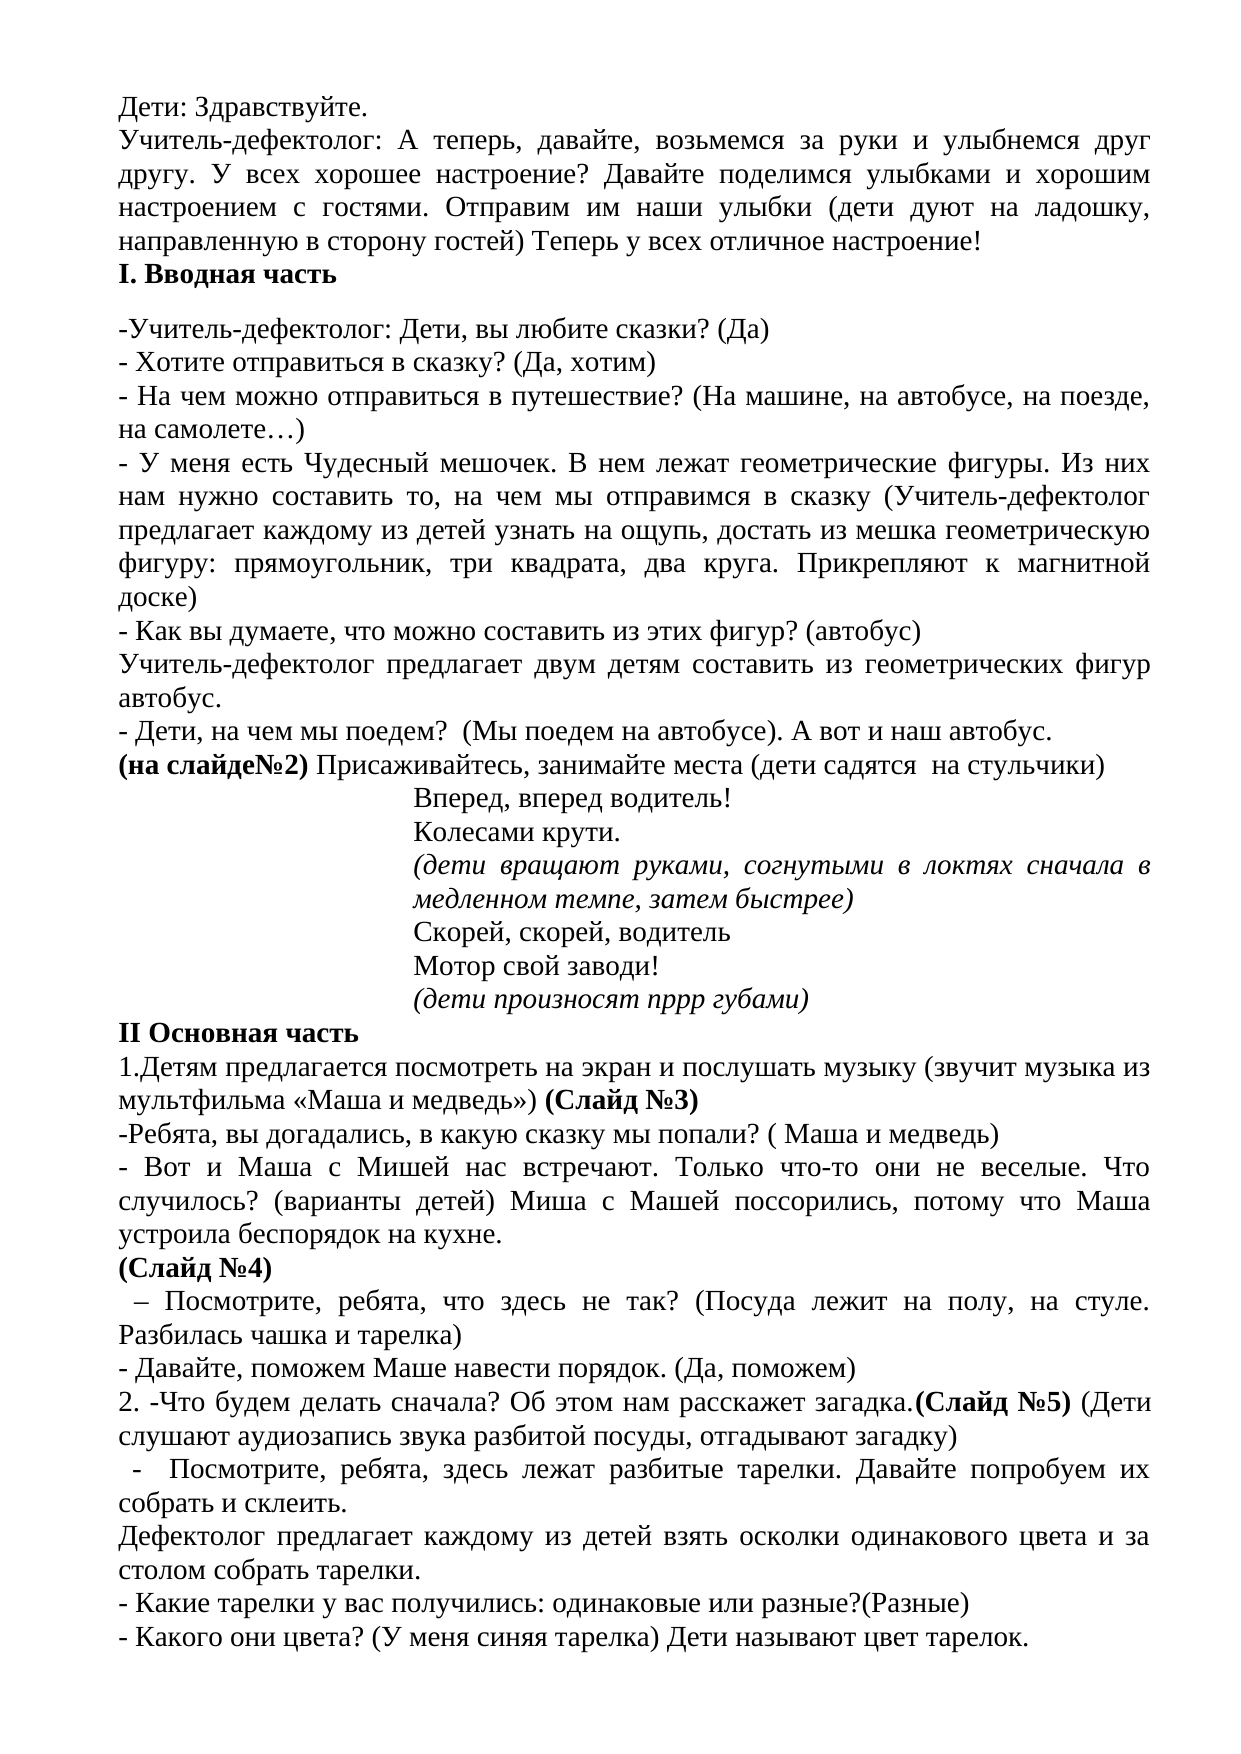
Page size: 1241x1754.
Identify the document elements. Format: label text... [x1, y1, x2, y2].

text (Слайд №4) [118, 1250, 1152, 1283]
text Мотор свой заводи! [413, 948, 1152, 982]
text Дефектолог предлагает каждому из детей взять осколки одинакового цвета и за столом собрать тарелки. [118, 1518, 1152, 1585]
text (дети вращают руками, согнутыми в локтях сначала в медленном темпе, затем быстрее) [413, 847, 1152, 914]
text - Какие тарелки у вас получились: одинаковые или разные?(Разные) [118, 1585, 1152, 1619]
text - На чем можно отправиться в путешествие? (На машине, на автобусе, на поезде, на самолете…) [118, 378, 1152, 445]
text II Основная часть [118, 1015, 1152, 1049]
text Учитель-дефектолог: А теперь, давайте, возьмемся за руки и улыбнемся друг другу. У всех хорошее настроение? Давайте поделимся улыбками и хорошим настроением с гостями. Отправим им наши улыбки (дети дуют на ладошку, направленную в сторону гостей) Теперь у всех отличное настроение! [118, 122, 1152, 256]
text -Учитель-дефектолог: Дети, вы любите сказки? (Да) [118, 311, 1152, 344]
text - Дети, на чем мы поедем? (Мы поедем на автобусе). А вот и наш автобус. [118, 713, 1152, 747]
text - Какого они цвета? (У меня синяя тарелка) Дети называют цвет тарелок. [118, 1619, 1152, 1652]
text - Вот и Маша с Мишей нас встречают. Только что-то они не веселые. Что случилось? (варианты детей) Миша с Машей поссорились, потому что Маша устроила беспорядок на кухне. [118, 1149, 1152, 1250]
text Вперед, вперед водитель! [413, 780, 1152, 814]
text Учитель-дефектолог предлагает двум детям составить из геометрических фигур автобус. [118, 646, 1152, 713]
text Колесами крути. [413, 814, 1152, 847]
text - Посмотрите, ребята, здесь лежат разбитые тарелки. Давайте попробуем их собрать и склеить. [118, 1451, 1152, 1518]
text -Ребята, вы догадались, в какую сказку мы попали? ( Маша и медведь) [118, 1116, 1152, 1149]
text - Как вы думаете, что можно составить из этих фигур? (автобус) [118, 613, 1152, 646]
text - Хотите отправиться в сказку? (Да, хотим) [118, 344, 1152, 378]
text Дети: Здравствуйте. [118, 89, 1152, 122]
text - Давайте, поможем Маше навести порядок. (Да, поможем) [118, 1351, 1152, 1384]
text 2. -Что будем делать сначала? Об этом нам расскажет загадка.(Слайд №5) (Дети слушают аудиозапись звука разбитой посуды, отгадывают загадку) [118, 1384, 1152, 1451]
text (дети произносят пррр губами) [413, 982, 1152, 1015]
text (на слайде№2) Присаживайтесь, занимайте места (дети садятся на стульчики) [118, 747, 1152, 780]
text 1.Детям предлагается посмотреть на экран и послушать музыку (звучит музыка из мультфильма «Маша и медведь») (Слайд №3) [118, 1049, 1152, 1116]
text Скорей, скорей, водитель [413, 914, 1152, 948]
text I. Вводная часть [118, 256, 1152, 290]
text – Посмотрите, ребята, что здесь не так? (Посуда лежит на полу, на стуле. Разбилась чашка и тарелка) [118, 1283, 1152, 1351]
text - У меня есть Чудесный мешочек. В нем лежат геометрические фигуры. Из них нам нужно составить то, на чем мы отправимся в сказку (Учитель-дефектолог предлагает каждому из детей узнать на ощупь, достать из мешка геометрическую фигуру: прямоугольник, три квадрата, два круга. Прикрепляют к магнитной доске) [118, 445, 1152, 613]
